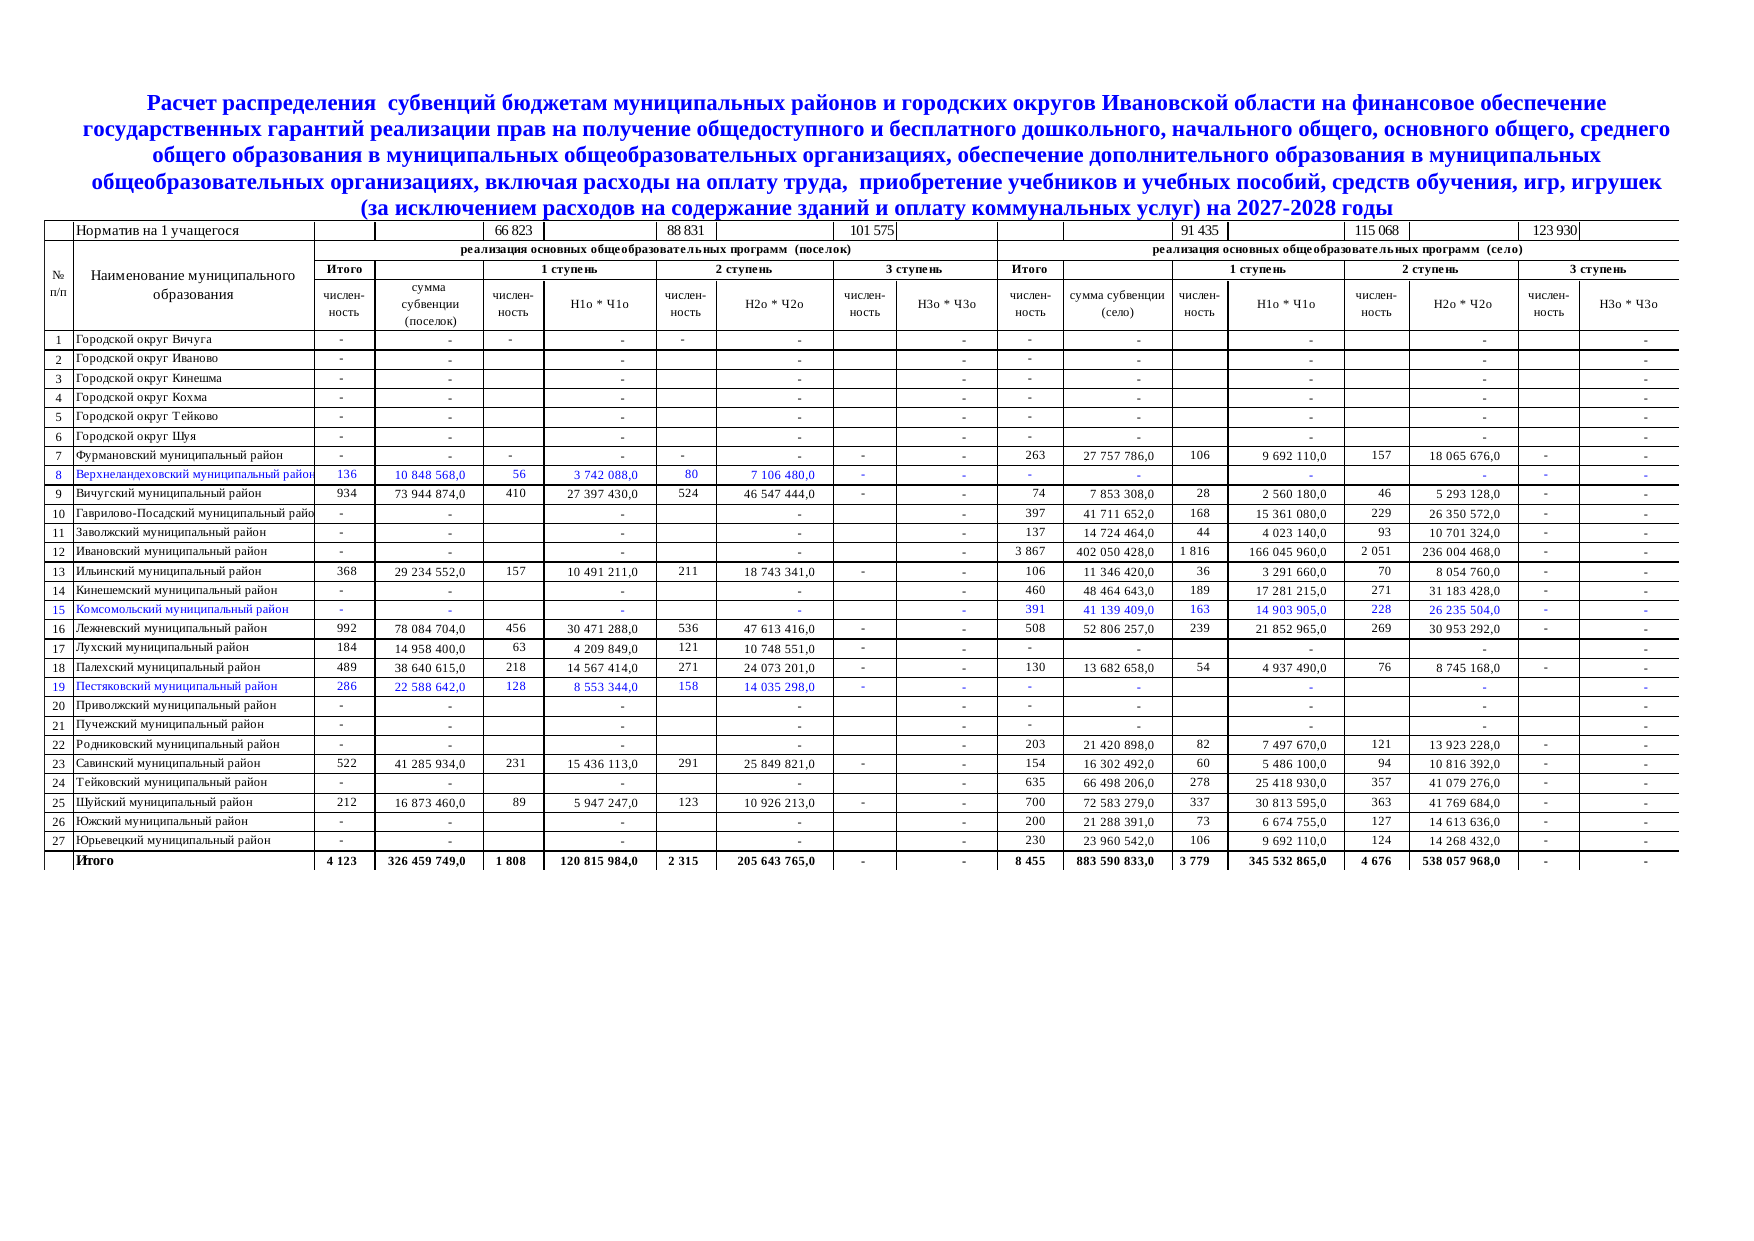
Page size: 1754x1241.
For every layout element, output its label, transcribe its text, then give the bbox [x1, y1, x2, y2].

text Расчет распределения субвенций бюджетам муниципальных районов и городских округов Ивановской области на финансовое обеспечение государственных гарантий реализации прав на получение общедоступного и бесплатного дошкольного, начального общего, основного общего, среднего общего образования в муниципальных общеобразовательных организациях, обеспечение дополнительного образования в муниципальных общеобразовательных организациях, включая расходы на оплату труда, приобретение учебников и учебных пособий, средств обучения, игр, игрушек (за исключением расходов на содержание зданий и оплату коммунальных услуг) на 2027-2028 годы [59, 89, 1695, 220]
